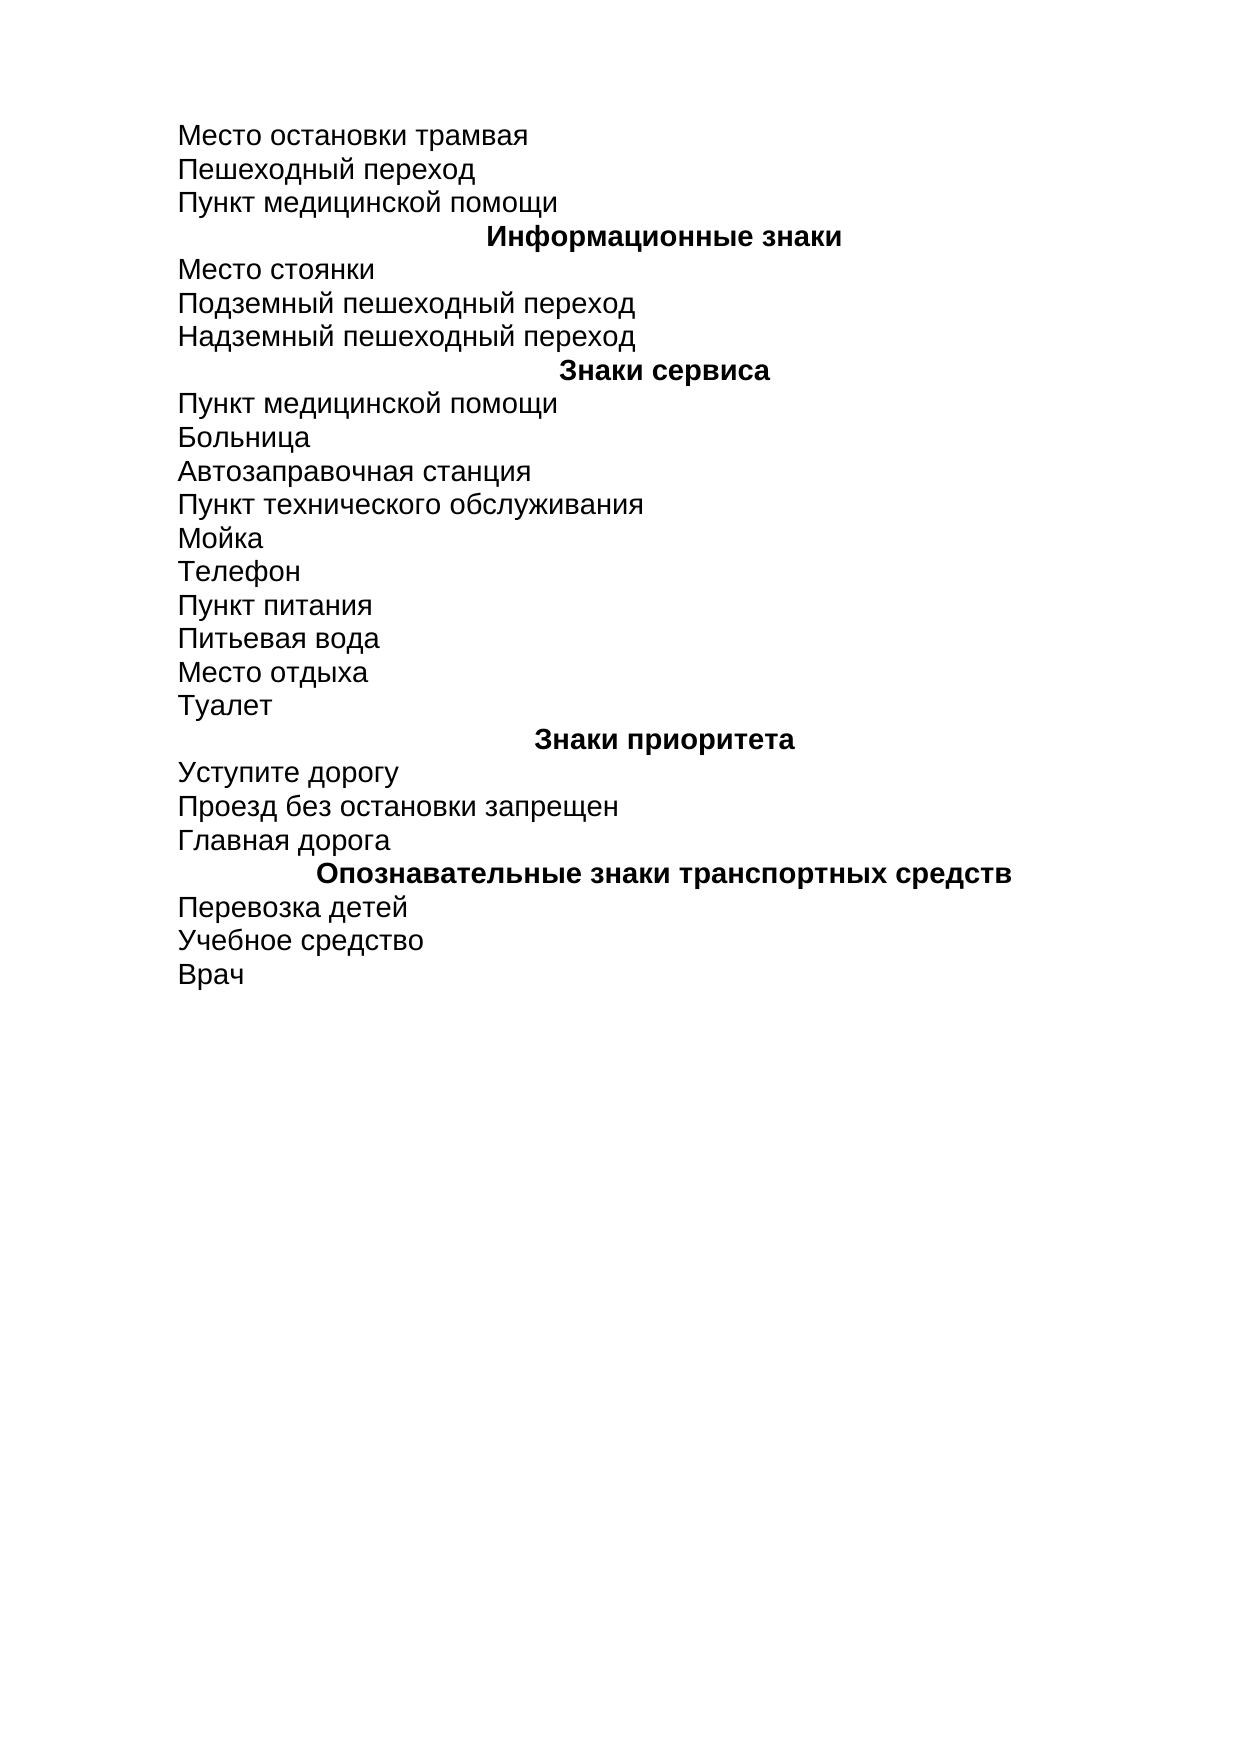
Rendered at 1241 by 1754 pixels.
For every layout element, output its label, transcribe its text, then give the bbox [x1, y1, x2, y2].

text Место остановки трамвая [177, 118, 1152, 152]
text Пешеходный переход [177, 152, 1152, 185]
text Информационные знаки [177, 219, 1152, 252]
text Телефон [177, 554, 1152, 588]
text Место отдыха [177, 655, 1152, 688]
text Туалет [177, 688, 1152, 722]
text Знаки приоритета [177, 722, 1152, 755]
text Питьевая вода [177, 621, 1152, 655]
text Учебное средство [177, 923, 1152, 957]
text Опознавательные знаки транспортных средств [177, 856, 1152, 889]
text Надземный пешеходный переход [177, 319, 1152, 353]
text Мойка [177, 521, 1152, 554]
text Знаки сервиса [177, 353, 1152, 386]
text Пункт медицинской помощи [177, 185, 1152, 219]
text Пункт медицинской помощи [177, 386, 1152, 420]
text Пункт технического обслуживания [177, 487, 1152, 521]
text Подземный пешеходный переход [177, 286, 1152, 319]
text Больница [177, 420, 1152, 453]
text Проезд без остановки запрещен [177, 789, 1152, 822]
text Уступите дорогу [177, 755, 1152, 789]
text Перевозка детей [177, 889, 1152, 923]
text Место стоянки [177, 252, 1152, 286]
text Врач [177, 957, 1152, 990]
text Пункт питания [177, 588, 1152, 621]
text Автозаправочная станция [177, 453, 1152, 487]
text Главная дорога [177, 822, 1152, 856]
